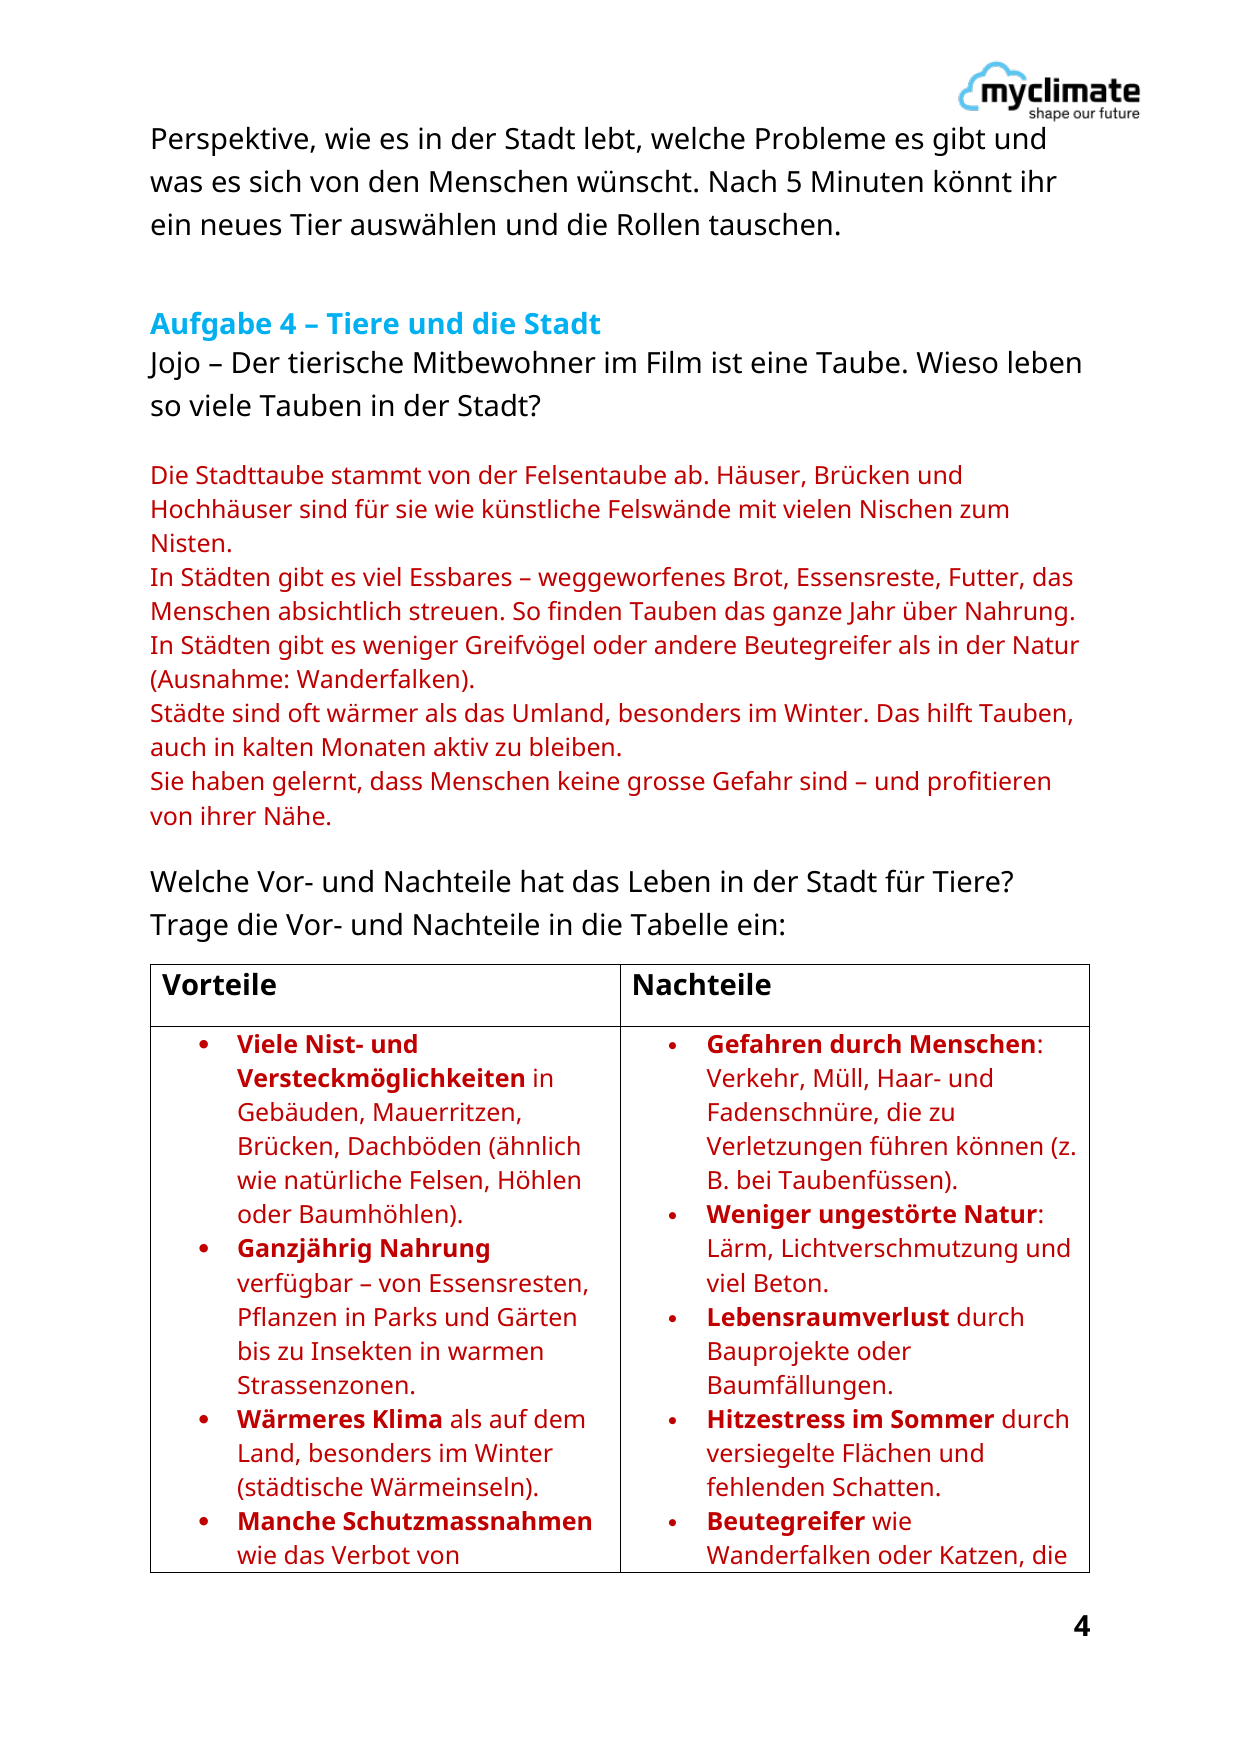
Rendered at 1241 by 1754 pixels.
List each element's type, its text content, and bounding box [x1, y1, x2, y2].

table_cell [151, 1027, 620, 1572]
text Aufgabe 4 – Tiere und die Stadt [150, 303, 1090, 343]
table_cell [621, 1027, 1089, 1572]
text Jojo – Der tierische Mitbewohner im Film ist eine Taube. Wieso leben so viele Tauben in der Stadt? [150, 343, 1090, 425]
table_header Nachteile [621, 965, 1089, 1026]
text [150, 118, 1090, 243]
table_header Vorteile [151, 965, 620, 1026]
text Welche Vor- und Nachteile hat das Leben in der Stadt für Tiere? Trage die Vor- und Nachteile in die Tabelle ein: [150, 861, 1090, 944]
text Die Stadttaube stammt von der Felsentaube ab. Häuser, Brücken und Hochhäuser sind für sie wie künstliche Felswände mit vielen Nischen zum Nisten. In Städten gibt es viel Essbares – weggeworfenes Brot, Essensreste, Futter, das Menschen absichtlich streuen. So finden Tauben das ganze Jahr über Nahrung. In Städten gibt es weniger Greifvögel oder andere Beutegreifer als in der Natur (Ausnahme: Wanderfalken). Städte sind oft wärmer als das Umland, besonders im Winter. Das hilft Tauben, auch in kalten Monaten aktiv zu bleiben. Sie haben gelernt, dass Menschen keine grosse Gefahr sind – und profitieren von ihrer Nähe. [150, 457, 1090, 832]
